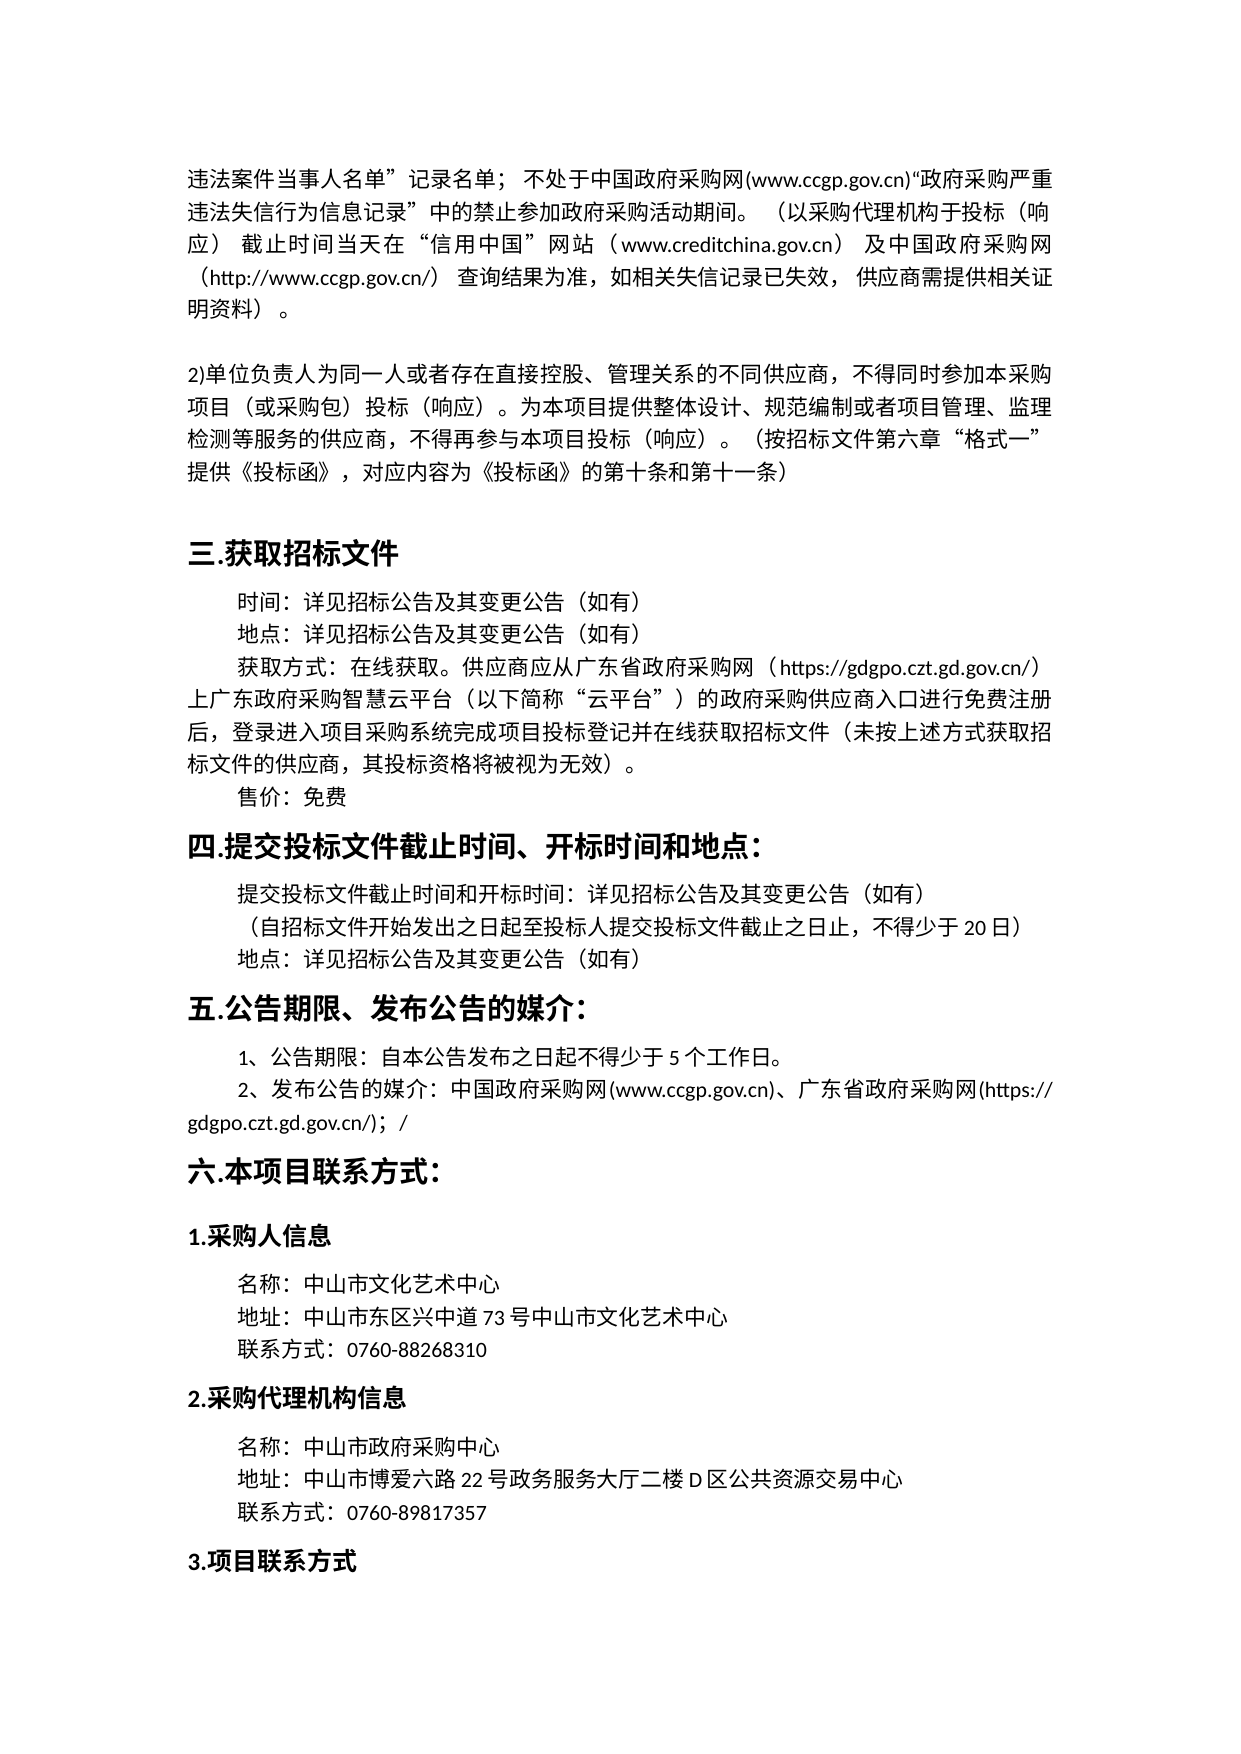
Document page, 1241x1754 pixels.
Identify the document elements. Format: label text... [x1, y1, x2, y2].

text 联系方式：0760-89817357 [187, 1494, 1053, 1527]
text 地点：详见招标公告及其变更公告（如有） [187, 942, 1053, 974]
text 2.采购代理机构信息 [187, 1364, 1053, 1429]
text 3.项目联系方式 [187, 1527, 1053, 1592]
text 时间：详见招标公告及其变更公告（如有） [187, 584, 1053, 617]
text 四.提交投标文件截止时间、开标时间和地点： [187, 812, 1053, 877]
text 地址：中山市博爱六路22号政务服务大厅二楼D区公共资源交易中心 [187, 1462, 1053, 1494]
text 五.公告期限、发布公告的媒介： [187, 974, 1053, 1039]
text 获取方式：在线获取。供应商应从广东省政府采购网（https://gdgpo.czt.gd.gov.cn/）上广东政府采购智慧云平台（以下简称“云平台”）的政府采购供应商入口进行免费注册后，登录进入项目采购系统完成项目投标登记并在线获取招标文件（未按上述方式获取招标文件的供应商，其投标资格将被视为无效）。 [187, 649, 1053, 779]
text 地点：详见招标公告及其变更公告（如有） [187, 617, 1053, 649]
text 三.获取招标文件 [187, 519, 1053, 584]
text 六.本项目联系方式： [187, 1137, 1053, 1202]
text 地址：中山市东区兴中道73号中山市文化艺术中心 [187, 1299, 1053, 1332]
text 售价：免费 [187, 779, 1053, 812]
text 2)单位负责人为同一人或者存在直接控股、管理关系的不同供应商，不得同时参加本采购项目（或采购包）投标（响应）。为本项目提供整体设计、规范编制或者项目管理、监理、检测等服务的供应商，不得再参与本项目投标（响应）。（按招标文件第六章“格式一”提供《投标函》，对应内容为《投标函》的第十条和第十一条） [187, 357, 1053, 487]
text 名称：中山市政府采购中心 [187, 1429, 1053, 1462]
text 1.采购人信息 [187, 1202, 1053, 1267]
text 联系方式：0760-88268310 [187, 1332, 1053, 1364]
text 2、发布公告的媒介：中国政府采购网(www.ccgp.gov.cn)、广东省政府采购网(https://gdgpo.czt.gd.gov.cn/)；/ [187, 1072, 1053, 1137]
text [187, 162, 1053, 324]
text 提交投标文件截止时间和开标时间：详见招标公告及其变更公告（如有） [187, 877, 1053, 909]
text 名称：中山市文化艺术中心 [187, 1267, 1053, 1299]
text 1、公告期限：自本公告发布之日起不得少于5个工作日。 [187, 1039, 1053, 1072]
text （自招标文件开始发出之日起至投标人提交投标文件截止之日止，不得少于20日） [187, 909, 1053, 942]
